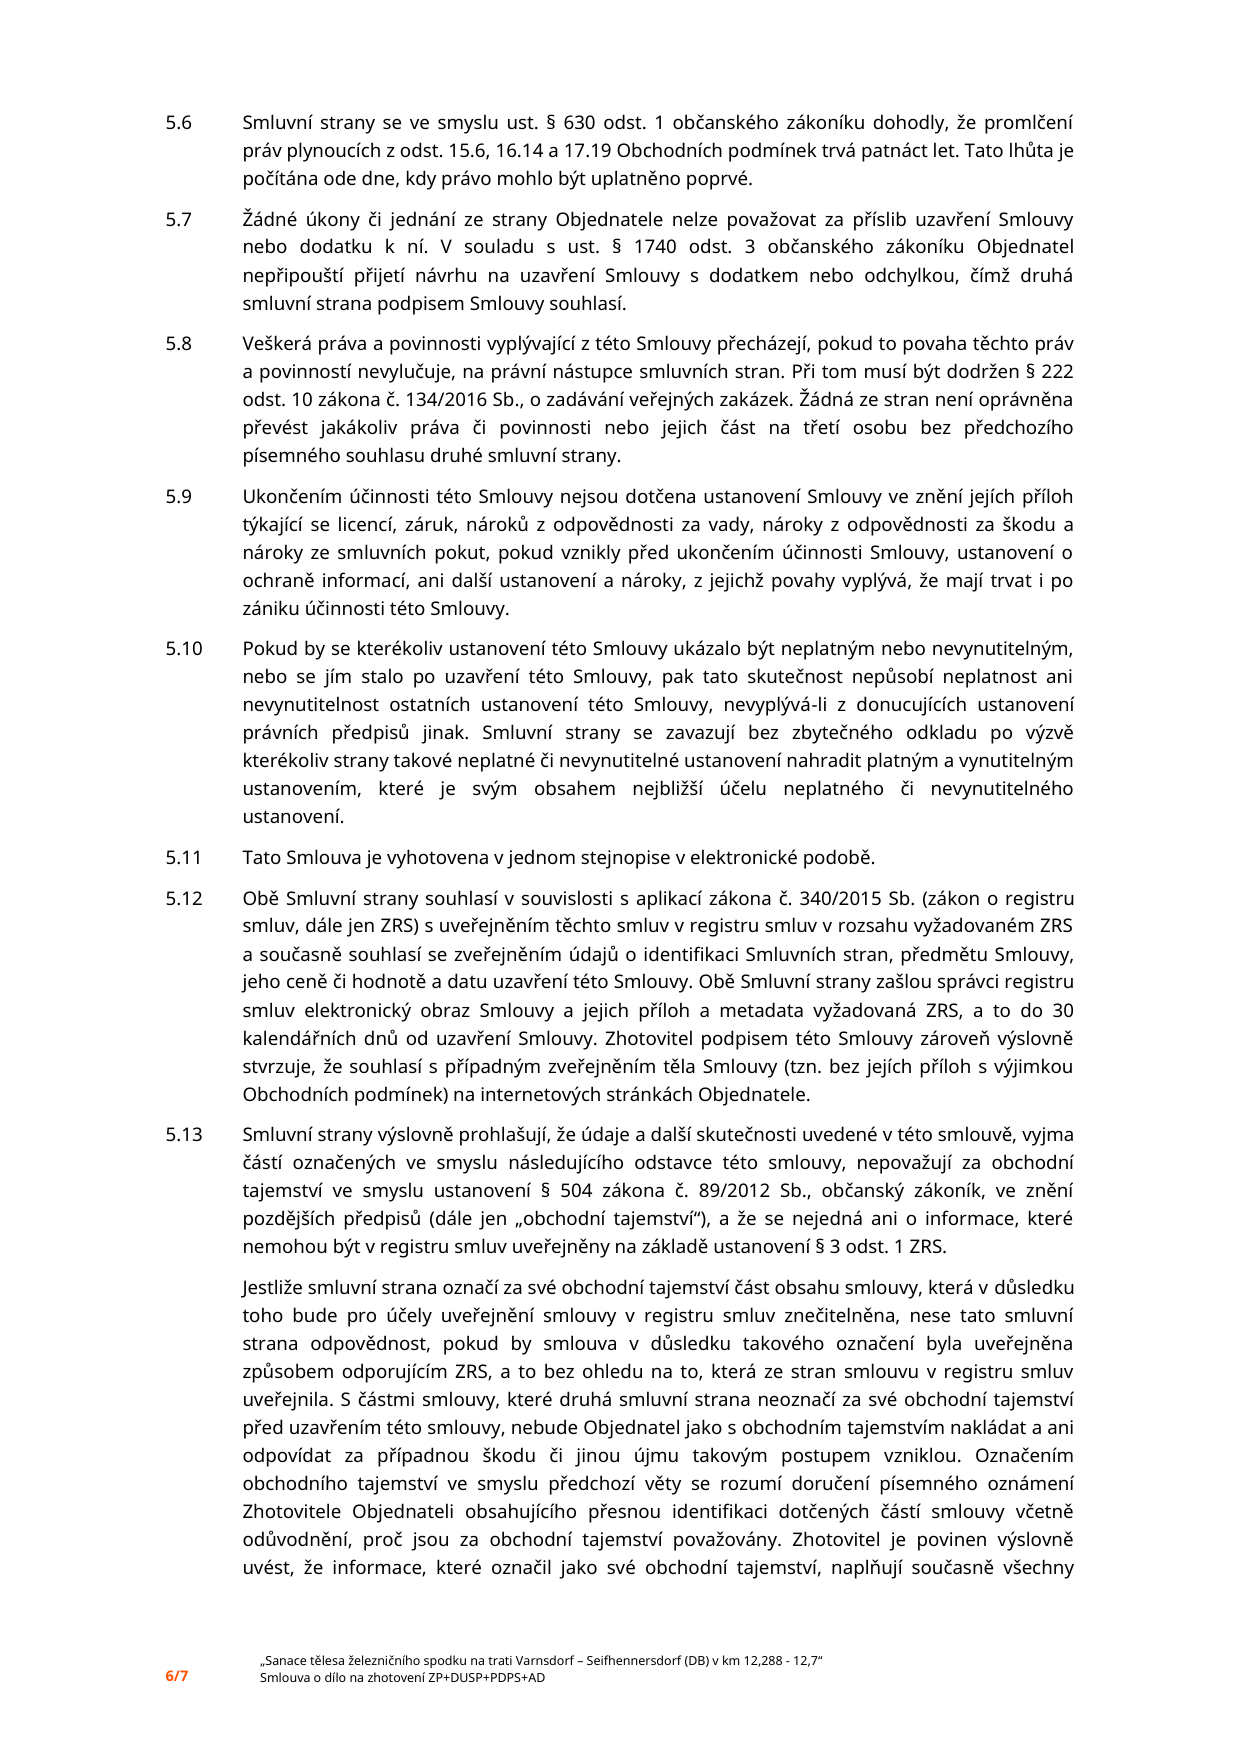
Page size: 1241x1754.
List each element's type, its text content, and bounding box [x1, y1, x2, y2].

text Tato Smlouva je vyhotovena v jednom stejnopise v elektronické podobě. [165, 844, 1075, 870]
text Žádné úkony či jednání ze strany Objednatele nelze považovat za příslib uzavření Smlouvy nebo dodatku k ní. V souladu s ust. § 1740 odst. 3 občanského zákoníku Objednatel nepřipouští přijetí návrhu na uzavření Smlouvy s dodatkem nebo odchylkou, čímž druhá smluvní strana podpisem Smlouvy souhlasí. [165, 206, 1075, 315]
text Veškerá práva a povinnosti vyplývající z této Smlouvy přecházejí, pokud to povaha těchto práv a povinností nevylučuje, na právní nástupce smluvních stran. Při tom musí být dodržen § 222 odst. 10 zákona č. 134/2016 Sb., o zadávání veřejných zakázek. Žádná ze stran není oprávněna převést jakákoliv práva či povinnosti nebo jejich část na třetí osobu bez předchozího písemného souhlasu druhé smluvní strany. [165, 330, 1075, 468]
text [242, 1274, 1075, 1580]
text Obě Smluvní strany souhlasí v souvislosti s aplikací zákona č. 340/2015 Sb. (zákon o registru smluv, dále jen ZRS) s uveřejněním těchto smluv v registru smluv v rozsahu vyžadovaném ZRS a současně souhlasí se zveřejněním údajů o identifikaci Smluvních stran, předmětu Smlouvy, jeho ceně či hodnotě a datu uzavření této Smlouvy. Obě Smluvní strany zašlou správci registru smluv elektronický obraz Smlouvy a jejich příloh a metadata vyžadovaná ZRS, a to do 30 kalendářních dnů od uzavření Smlouvy. Zhotovitel podpisem této Smlouvy zároveň výslovně stvrzuje, že souhlasí s případným zveřejněním těla Smlouvy (tzn. bez jejích příloh s výjimkou Obchodních podmínek) na internetových stránkách Objednatele. [165, 885, 1075, 1106]
text Smluvní strany se ve smyslu ust. § 630 odst. 1 občanského zákoníku dohodly, že promlčení práv plynoucích z odst. 15.6, 16.14 a 17.19 Obchodních podmínek trvá patnáct let. Tato lhůta je počítána ode dne, kdy právo mohlo být uplatněno poprvé. [165, 109, 1075, 191]
text Pokud by se kterékoliv ustanovení této Smlouvy ukázalo být neplatným nebo nevynutitelným, nebo se jím stalo po uzavření této Smlouvy, pak tato skutečnost nepůsobí neplatnost ani nevynutitelnost ostatních ustanovení této Smlouvy, nevyplývá-li z donucujících ustanovení právních předpisů jinak. Smluvní strany se zavazují bez zbytečného odkladu po výzvě kterékoliv strany takové neplatné či nevynutitelné ustanovení nahradit platným a vynutitelným ustanovením, které je svým obsahem nejbližší účelu neplatného či nevynutitelného ustanovení. [165, 636, 1075, 829]
text Ukončením účinnosti této Smlouvy nejsou dotčena ustanovení Smlouvy ve znění jejích příloh týkající se licencí, záruk, nároků z odpovědnosti za vady, nároky z odpovědnosti za škodu a nároky ze smluvních pokut, pokud vznikly před ukončením účinnosti Smlouvy, ustanovení o ochraně informací, ani další ustanovení a nároky, z jejichž povahy vyplývá, že mají trvat i po zániku účinnosti této Smlouvy. [165, 483, 1075, 621]
text Smluvní strany výslovně prohlašují, že údaje a další skutečnosti uvedené v této smlouvě, vyjma částí označených ve smyslu následujícího odstavce této smlouvy, nepovažují za obchodní tajemství ve smyslu ustanovení § 504 zákona č. 89/2012 Sb., občanský zákoník, ve znění pozdějších předpisů (dále jen „obchodní tajemství“), a že se nejedná ani o informace, které nemohou být v registru smluv uveřejněny na základě ustanovení § 3 odst. 1 ZRS. [165, 1121, 1075, 1259]
